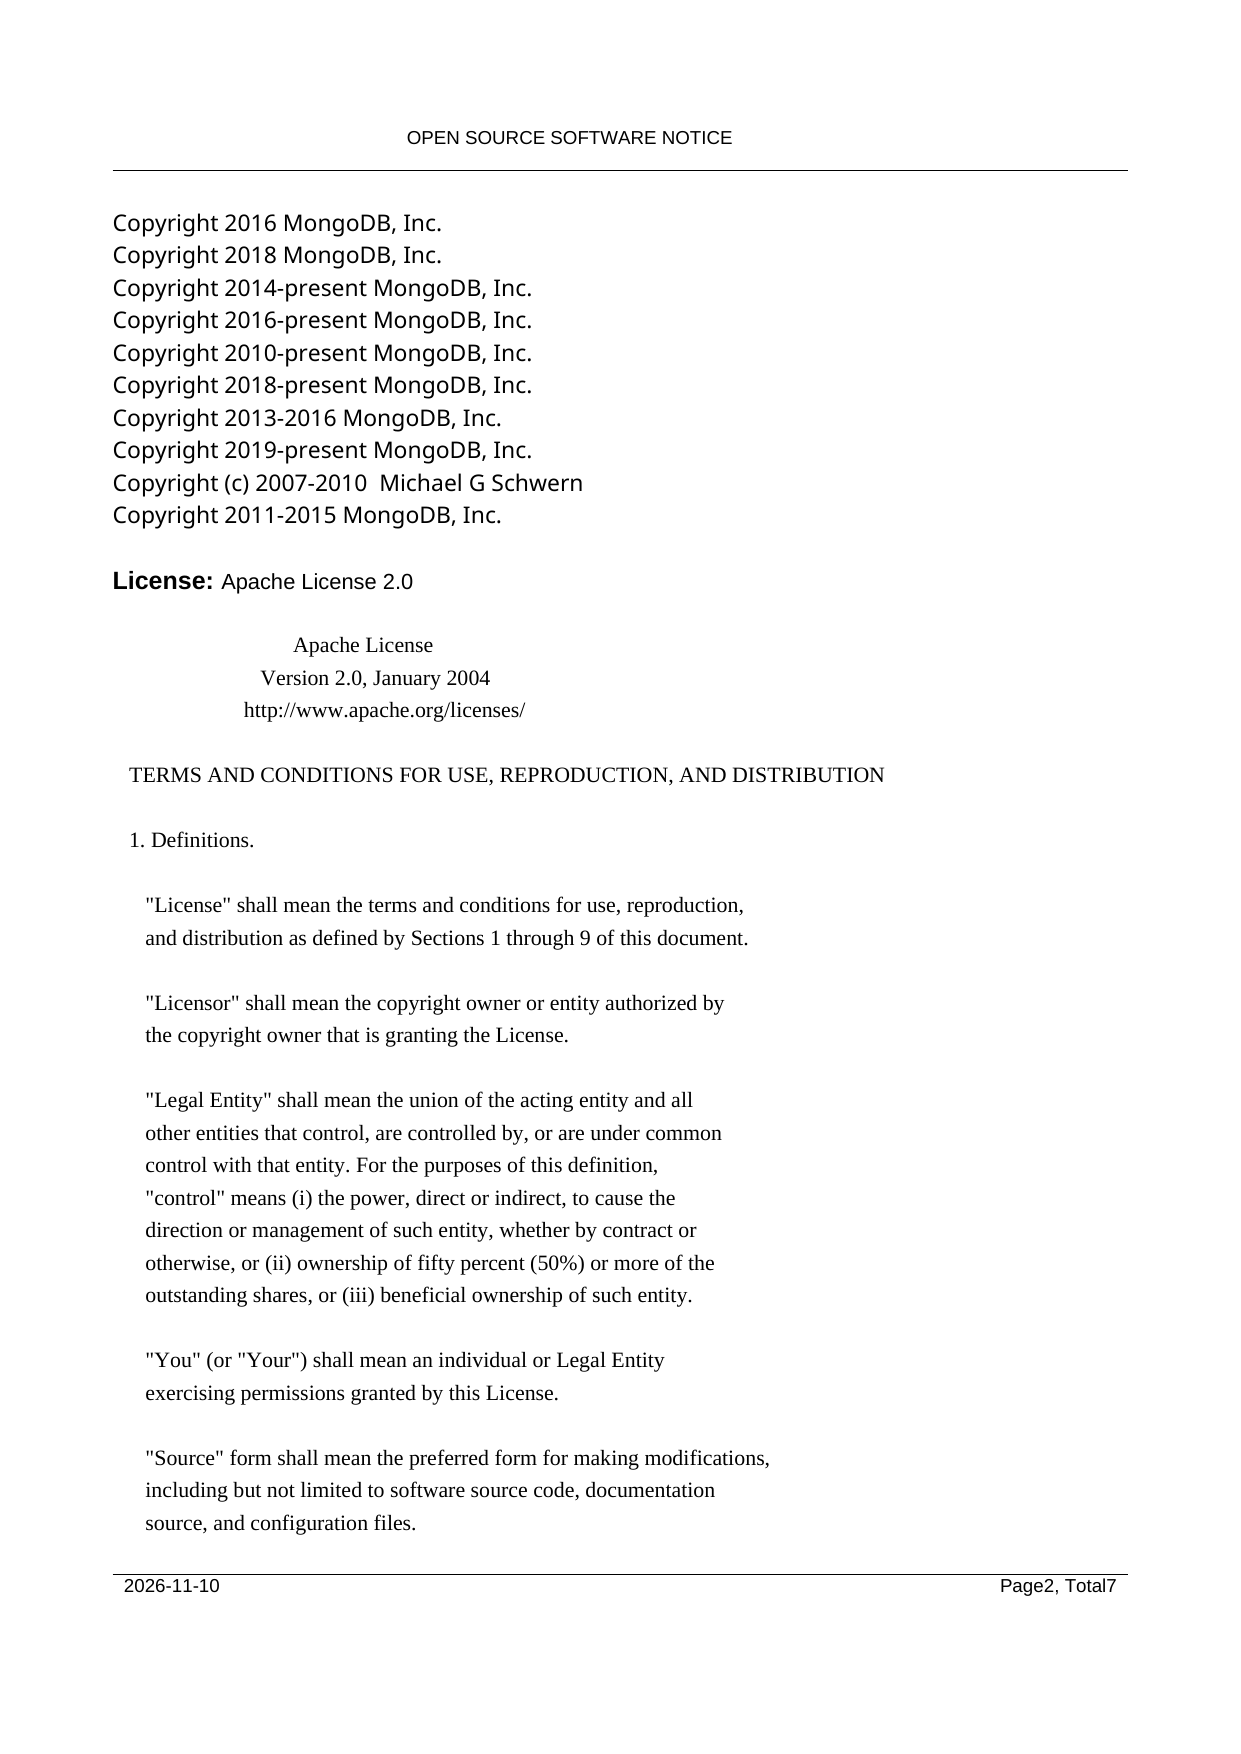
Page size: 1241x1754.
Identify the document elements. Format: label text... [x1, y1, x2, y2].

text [112, 206, 1128, 564]
text License: Apache License 2.0 [112, 564, 1128, 596]
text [112, 596, 1128, 1539]
